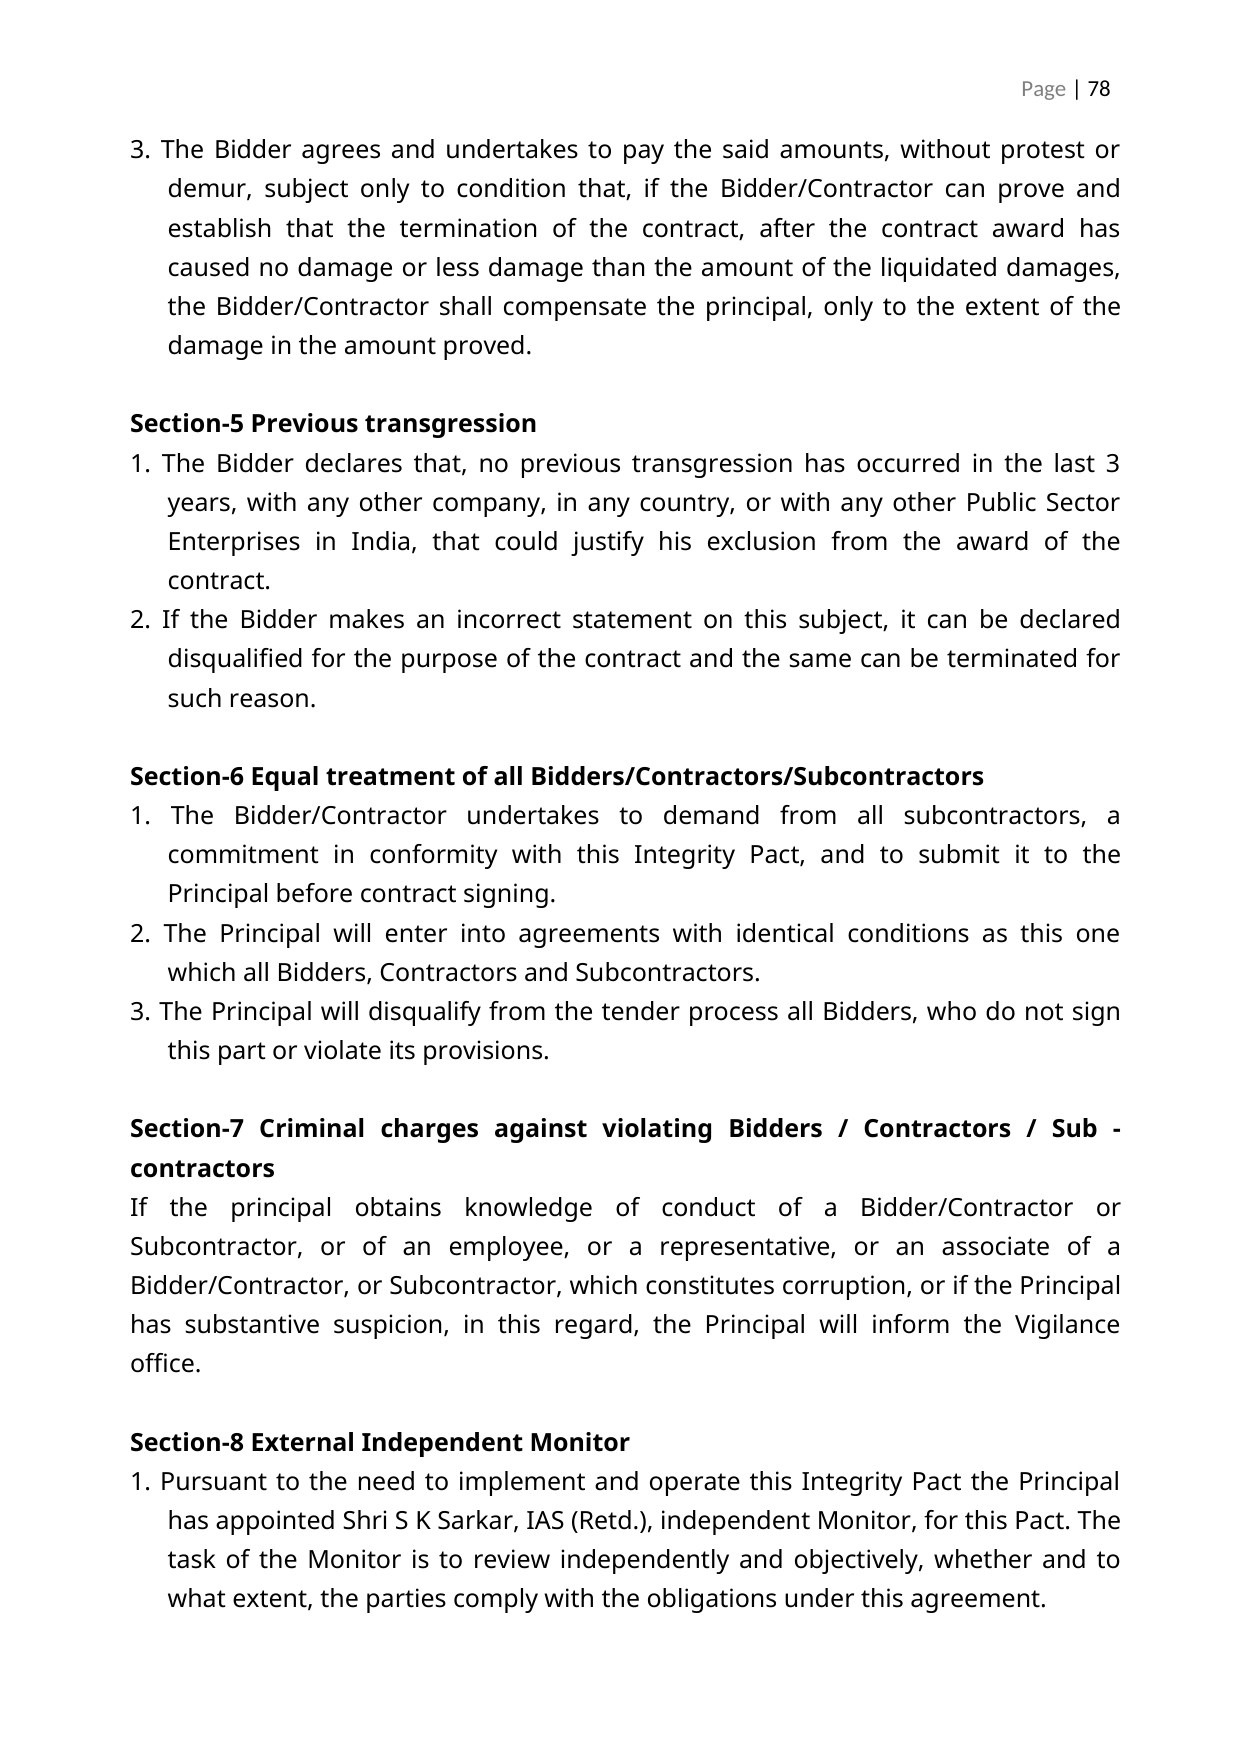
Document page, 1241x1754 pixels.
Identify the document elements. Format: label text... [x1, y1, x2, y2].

text 1. Pursuant to the need to implement and operate this Integrity Pact the Principal has appointed Shri S K Sarkar, IAS (Retd.), independent Monitor, for this Pact. The task of the Monitor is to review independently and objectively, whether and to what extent, the parties comply with the obligations under this agreement. [130, 1464, 1122, 1615]
text Section-6 Equal treatment of all Bidders/Contractors/Subcontractors [130, 759, 1122, 793]
text Section-5 Previous transgression [130, 406, 1122, 440]
text Section-8 External Independent Monitor [130, 1424, 1122, 1458]
text Section-7 Criminal charges against violating Bidders / Contractors / Sub - contractors [130, 1111, 1122, 1184]
text 1. The Bidder declares that, no previous transgression has occurred in the last 3 years, with any other company, in any country, or with any other Public Sector Enterprises in India, that could justify his exclusion from the award of the contract. [130, 445, 1122, 597]
text 1. The Bidder/Contractor undertakes to demand from all subcontractors, a commitment in conformity with this Integrity Pact, and to submit it to the Principal before contract signing. [130, 798, 1122, 910]
text 2. If the Bidder makes an incorrect statement on this subject, it can be declared disqualified for the purpose of the contract and the same can be terminated for such reason. [130, 602, 1122, 714]
text If the principal obtains knowledge of conduct of a Bidder/Contractor or Subcontractor, or of an employee, or a representative, or an associate of a Bidder/Contractor, or Subcontractor, which constitutes corruption, or if the Principal has substantive suspicion, in this regard, the Principal will inform the Vigilance office. [130, 1189, 1122, 1380]
text 3. The Bidder agrees and undertakes to pay the said amounts, without protest or demur, subject only to condition that, if the Bidder/Contractor can prove and establish that the termination of the contract, after the contract award has caused no damage or less damage than the amount of the liquidated damages, the Bidder/Contractor shall compensate the principal, only to the extent of the damage in the amount proved. [130, 132, 1122, 362]
text 2. The Principal will enter into agreements with identical conditions as this one which all Bidders, Contractors and Subcontractors. [130, 915, 1122, 988]
text 3. The Principal will disqualify from the tender process all Bidders, who do not sign this part or violate its provisions. [130, 994, 1122, 1067]
